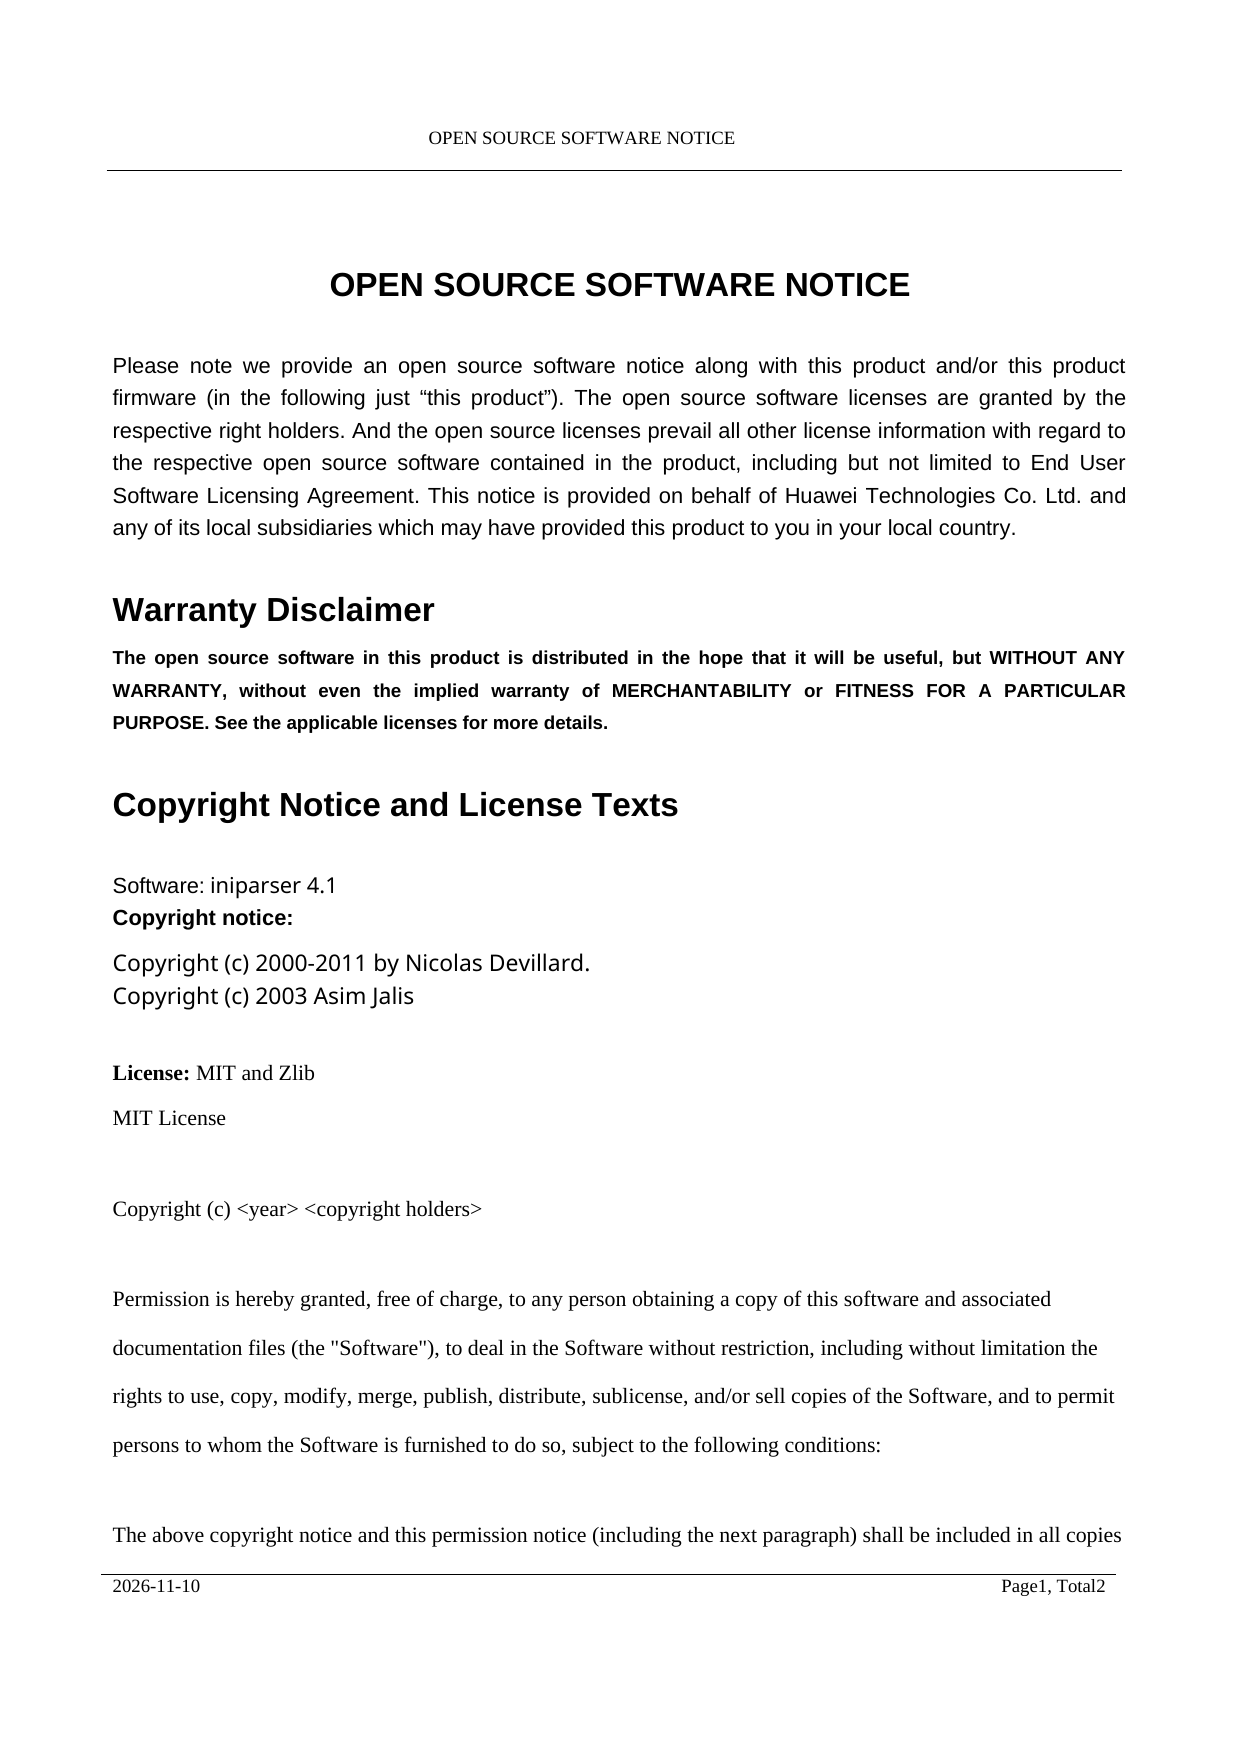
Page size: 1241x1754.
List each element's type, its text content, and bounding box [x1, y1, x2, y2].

text License: MIT and Zlib [112, 1057, 1128, 1089]
text OPEN SOURCE SOFTWARE NOTICE [112, 251, 1128, 316]
text The open source software in this product is distributed in the hope that it will be useful, but WITHOUT ANY WARRANTY, without even the implied warranty of MERCHANTABILITY or FITNESS FOR A PARTICULAR PURPOSE. See the applicable licenses for more details. [112, 641, 1128, 739]
text Permission is hereby granted, free of charge, to any person obtaining a copy of this software and associated documentation files (the "Software"), to deal in the Software without restriction, including without limitation the rights to use, copy, modify, merge, publish, distribute, sublicense, and/or sell copies of the Software, and to permit persons to whom the Software is furnished to do so, subject to the following conditions: [112, 1282, 1128, 1461]
text Copyright (c) 2000-2011 by Nicolas Devillard. [112, 947, 1128, 979]
text Warranty Disclaimer [112, 576, 1128, 641]
text MIT License [112, 1102, 1128, 1134]
text Copyright (c) 2003 Asim Jalis [112, 979, 1128, 1012]
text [112, 1519, 1128, 1551]
text Copyright Notice and License Texts [112, 771, 1128, 836]
text Please note we provide an open source software notice along with this product and/or this product firmware (in the following just “this product”). The open source software licenses are granted by the respective right holders. And the open source licenses prevail all other license information with regard to the respective open source software contained in the product, including but not limited to End User Software Licensing Agreement. This notice is provided on behalf of Huawei Technologies Co. Ltd. and any of its local subsidiaries which may have provided this product to you in your local country. [112, 349, 1128, 544]
text Copyright (c) <year> <copyright holders> [112, 1192, 1128, 1224]
text Copyright notice: [112, 901, 1128, 934]
text Software: iniparser 4.1 [112, 869, 1128, 901]
